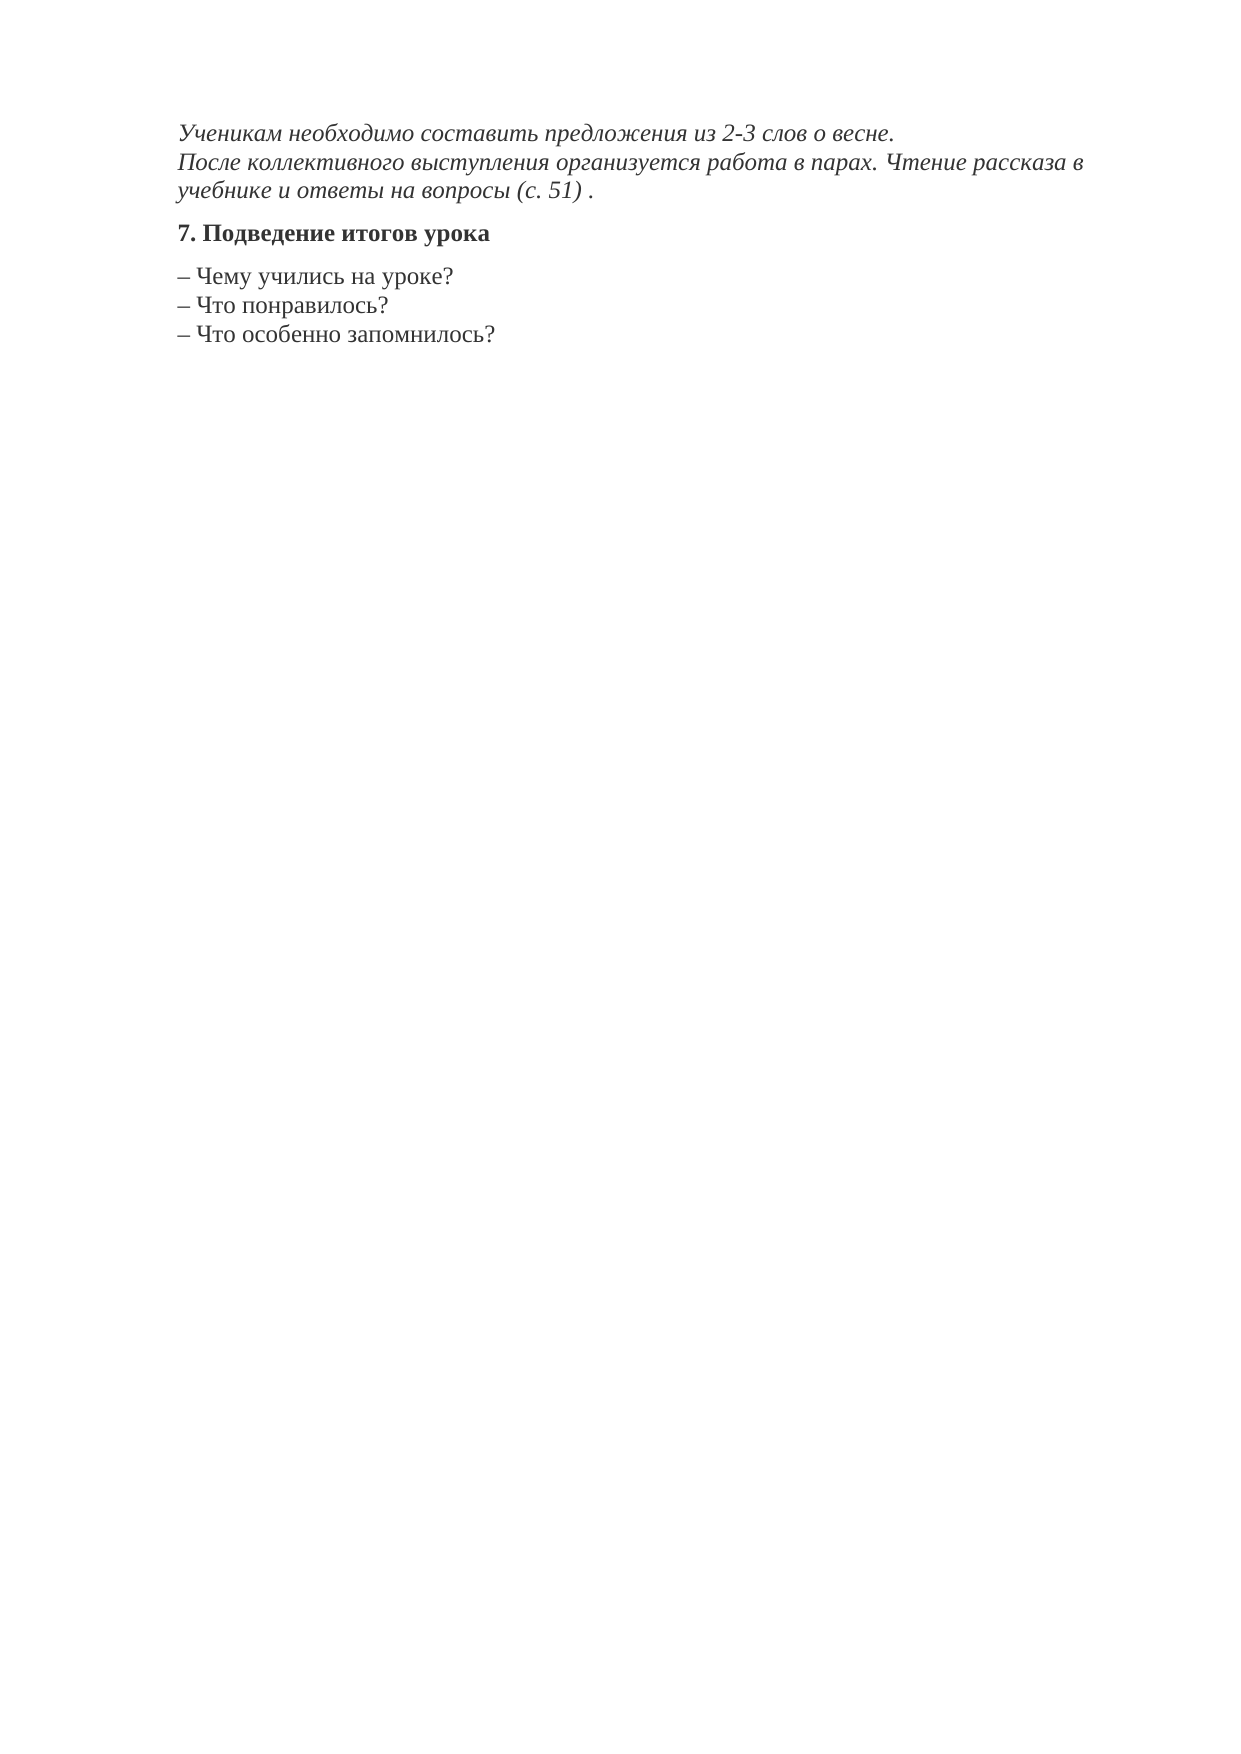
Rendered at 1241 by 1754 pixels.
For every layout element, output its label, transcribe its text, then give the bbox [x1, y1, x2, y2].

text – Чему учились на уроке? – Что понравилось? – Что особенно запомнилось? [177, 261, 1152, 347]
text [177, 118, 1152, 204]
text 7. Подведение итогов урока [177, 218, 1152, 247]
